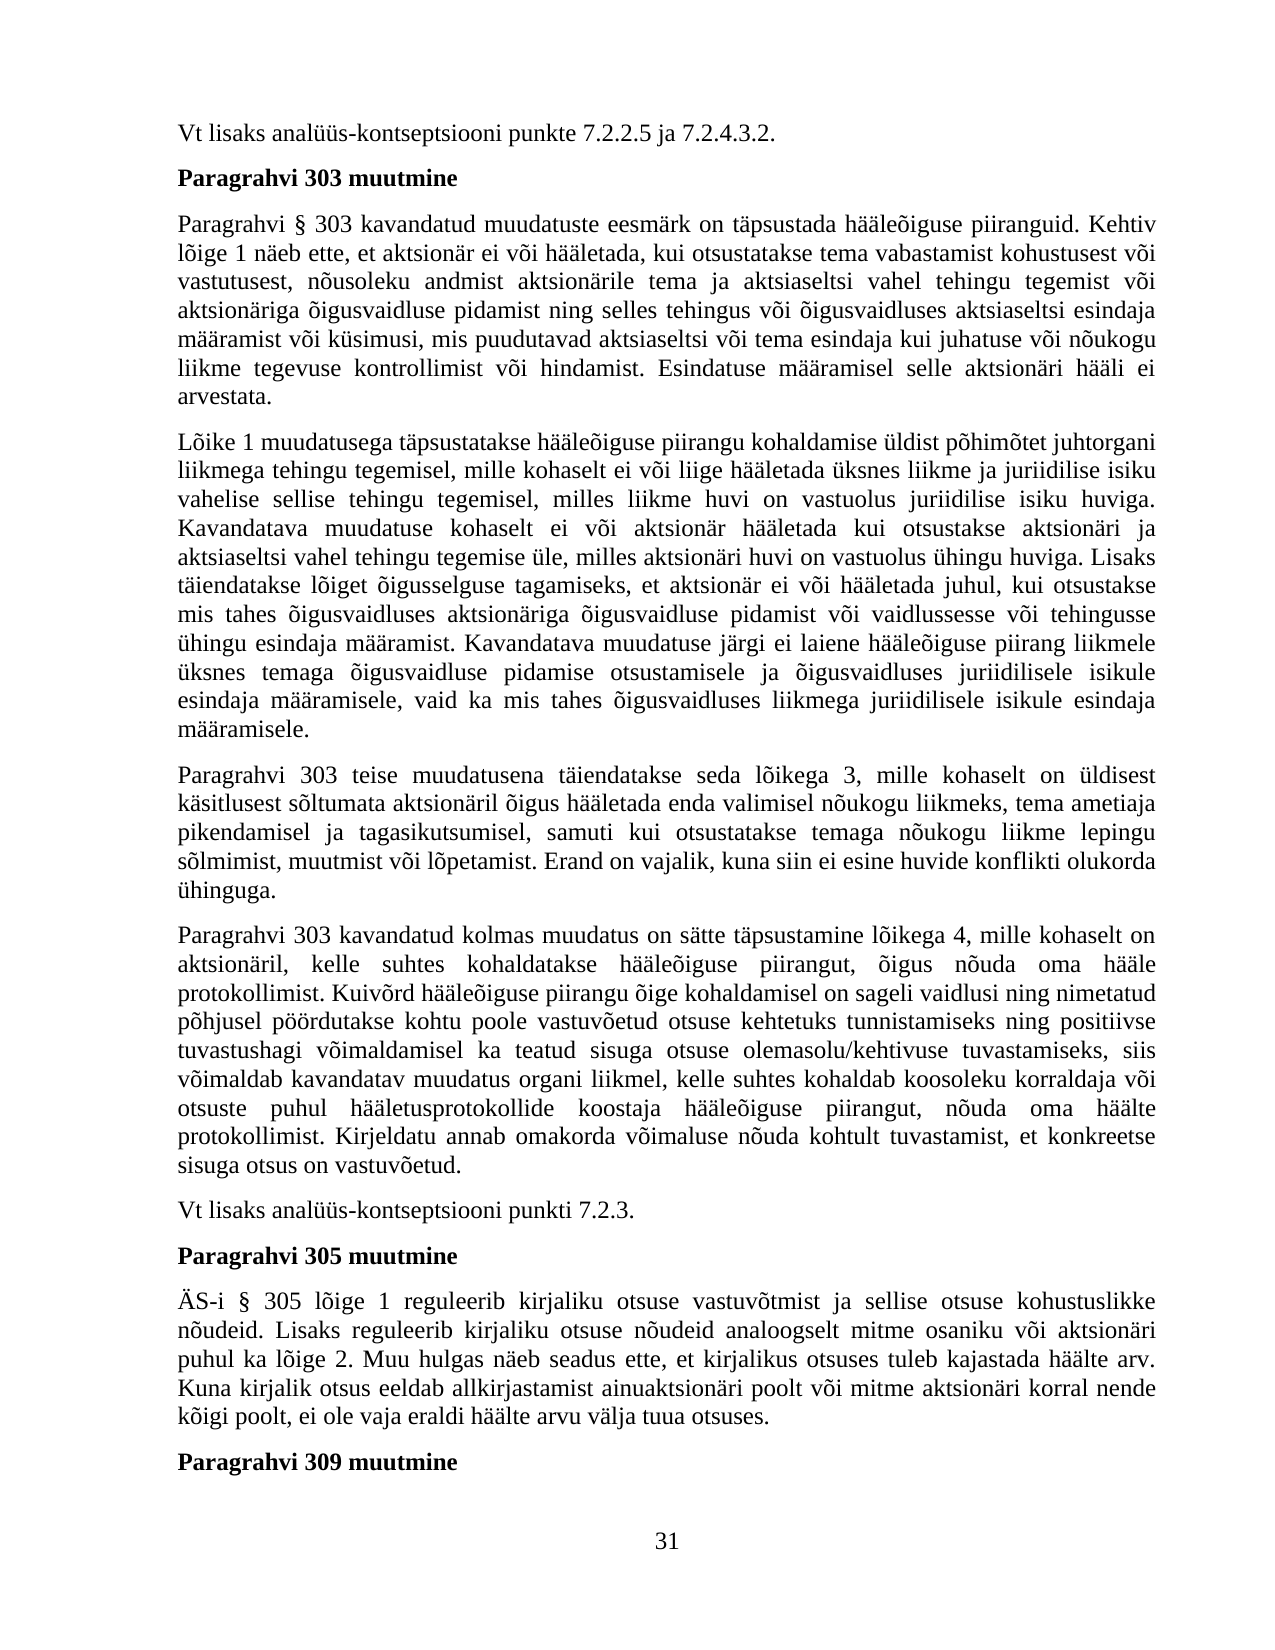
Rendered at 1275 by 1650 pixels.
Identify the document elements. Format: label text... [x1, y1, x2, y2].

text Paragrahvi 303 muutmine [177, 163, 1157, 192]
text Vt lisaks analüüs-kontseptsiooni punkti 7.2.3. [177, 1196, 1157, 1224]
text Paragrahvi 303 teise muudatusena täiendatakse seda lõikega 3, mille kohaselt on üldisest käsitlusest sõltumata aktsionäril õigus hääletada enda valimisel nõukogu liikmeks, tema ametiaja pikendamisel ja tagasikutsumisel, samuti kui otsustatakse temaga nõukogu liikme lepingu sõlmimist, muutmist või lõpetamist. Erand on vajalik, kuna siin ei esine huvide konflikti olukorda ühinguga. [177, 760, 1157, 903]
text Paragrahvi 303 kavandatud kolmas muudatus on sätte täpsustamine lõikega 4, mille kohaselt on aktsionäril, kelle suhtes kohaldatakse hääleõiguse piirangut, õigus nõuda oma hääle protokollimist. Kuivõrd hääleõiguse piirangu õige kohaldamisel on sageli vaidlusi ning nimetatud põhjusel pöördutakse kohtu poole vastuvõetud otsuse kehtetuks tunnistamiseks ning positiivse tuvastushagi võimaldamisel ka teatud sisuga otsuse olemasolu/kehtivuse tuvastamiseks, siis võimaldab kavandatav muudatus organi liikmel, kelle suhtes kohaldab koosoleku korraldaja või otsuste puhul hääletusprotokollide koostaja hääleõiguse piirangut, nõuda oma häälte protokollimist. Kirjeldatu annab omakorda võimaluse nõuda kohtult tuvastamist, et konkreetse sisuga otsus on vastuvõetud. [177, 920, 1157, 1179]
text Lõike 1 muudatusega täpsustatakse hääleõiguse piirangu kohaldamise üldist põhimõtet juhtorgani liikmega tehingu tegemisel, mille kohaselt ei või liige hääletada üksnes liikme ja juriidilise isiku vahelise sellise tehingu tegemisel, milles liikme huvi on vastuolus juriidilise isiku huviga. Kavandatava muudatuse kohaselt ei või aktsionär hääletada kui otsustakse aktsionäri ja aktsiaseltsi vahel tehingu tegemise üle, milles aktsionäri huvi on vastuolus ühingu huviga. Lisaks täiendatakse lõiget õigusselguse tagamiseks, et aktsionär ei või hääletada juhul, kui otsustakse mis tahes õigusvaidluses aktsionäriga õigusvaidluse pidamist või vaidlussesse või tehingusse ühingu esindaja määramist. Kavandatava muudatuse järgi ei laiene hääleõiguse piirang liikmele üksnes temaga õigusvaidluse pidamise otsustamisele ja õigusvaidluses juriidilisele isikule esindaja määramisele, vaid ka mis tahes õigusvaidluses liikmega juriidilisele isikule esindaja määramisele. [177, 427, 1157, 743]
text ÄS-i § 305 lõige 1 reguleerib kirjaliku otsuse vastuvõtmist ja sellise otsuse kohustuslikke nõudeid. Lisaks reguleerib kirjaliku otsuse nõudeid analoogselt mitme osaniku või aktsionäri puhul ka lõige 2. Muu hulgas näeb seadus ette, et kirjalikus otsuses tuleb kajastada häälte arv. Kuna kirjalik otsus eeldab allkirjastamist ainuaktsionäri poolt või mitme aktsionäri korral nende kõigi poolt, ei ole vaja eraldi häälte arvu välja tuua otsuses. [177, 1286, 1157, 1430]
text Paragrahvi 305 muutmine [177, 1241, 1157, 1270]
text Vt lisaks analüüs-kontseptsiooni punkte 7.2.2.5 ja 7.2.4.3.2. [177, 118, 1157, 147]
text Paragrahvi 309 muutmine [177, 1447, 1157, 1476]
text Paragrahvi § 303 kavandatud muudatuste eesmärk on täpsustada hääleõiguse piiranguid. Kehtiv lõige 1 näeb ette, et aktsionär ei või hääletada, kui otsustatakse tema vabastamist kohustusest või vastutusest, nõusoleku andmist aktsionärile tema ja aktsiaseltsi vahel tehingu tegemist või aktsionäriga õigusvaidluse pidamist ning selles tehingus või õigusvaidluses aktsiaseltsi esindaja määramist või küsimusi, mis puudutavad aktsiaseltsi või tema esindaja kui juhatuse või nõukogu liikme tegevuse kontrollimist või hindamist. Esindatuse määramisel selle aktsionäri hääli ei arvestata. [177, 209, 1157, 410]
